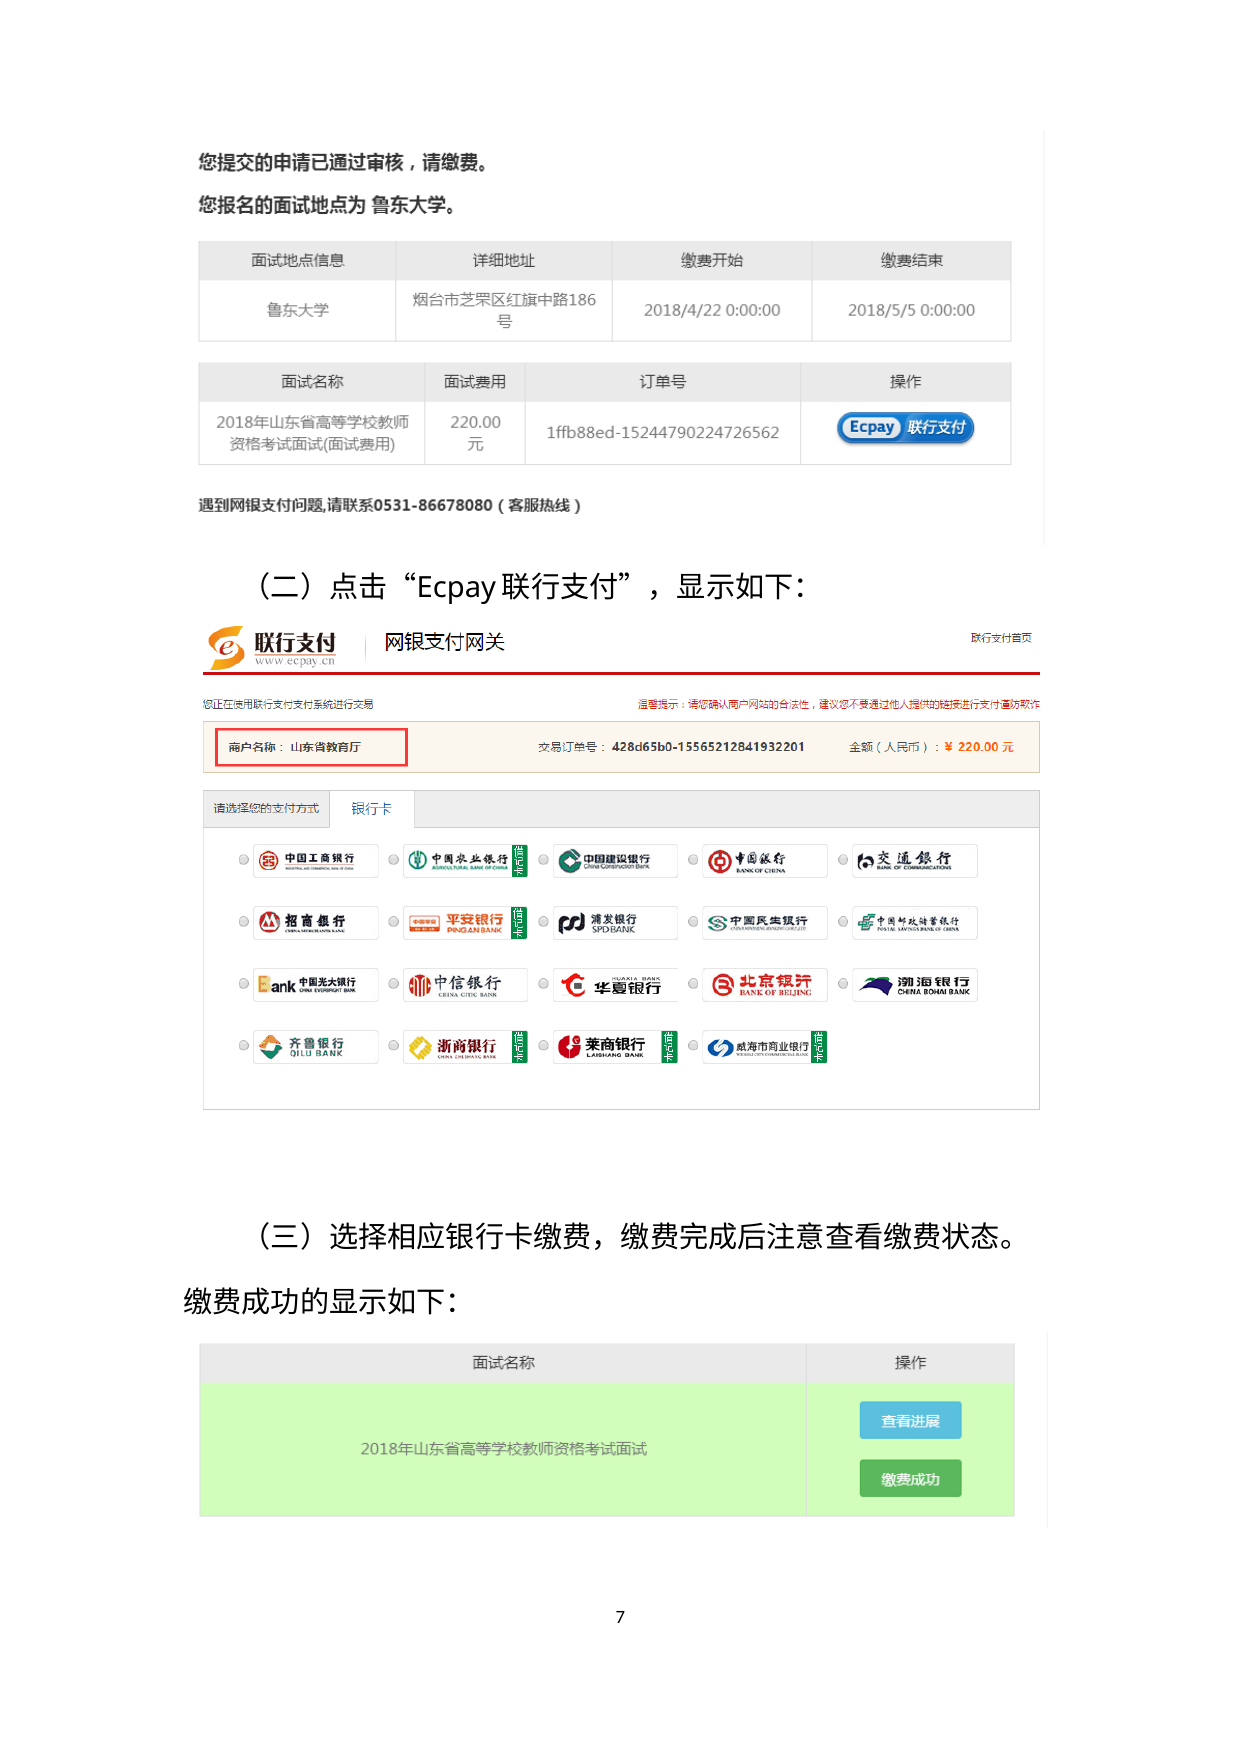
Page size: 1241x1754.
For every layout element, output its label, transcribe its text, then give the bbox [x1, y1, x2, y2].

text （三）选择相应银行卡缴费，缴费完成后注意查看缴费状态。缴费成功的显示如下： [183, 1203, 1057, 1333]
text （二）点击“Ecpay联行支付”，显示如下： [183, 553, 1057, 617]
picture [183, 617, 1058, 1122]
picture [187, 1332, 1053, 1528]
picture [183, 130, 1057, 545]
